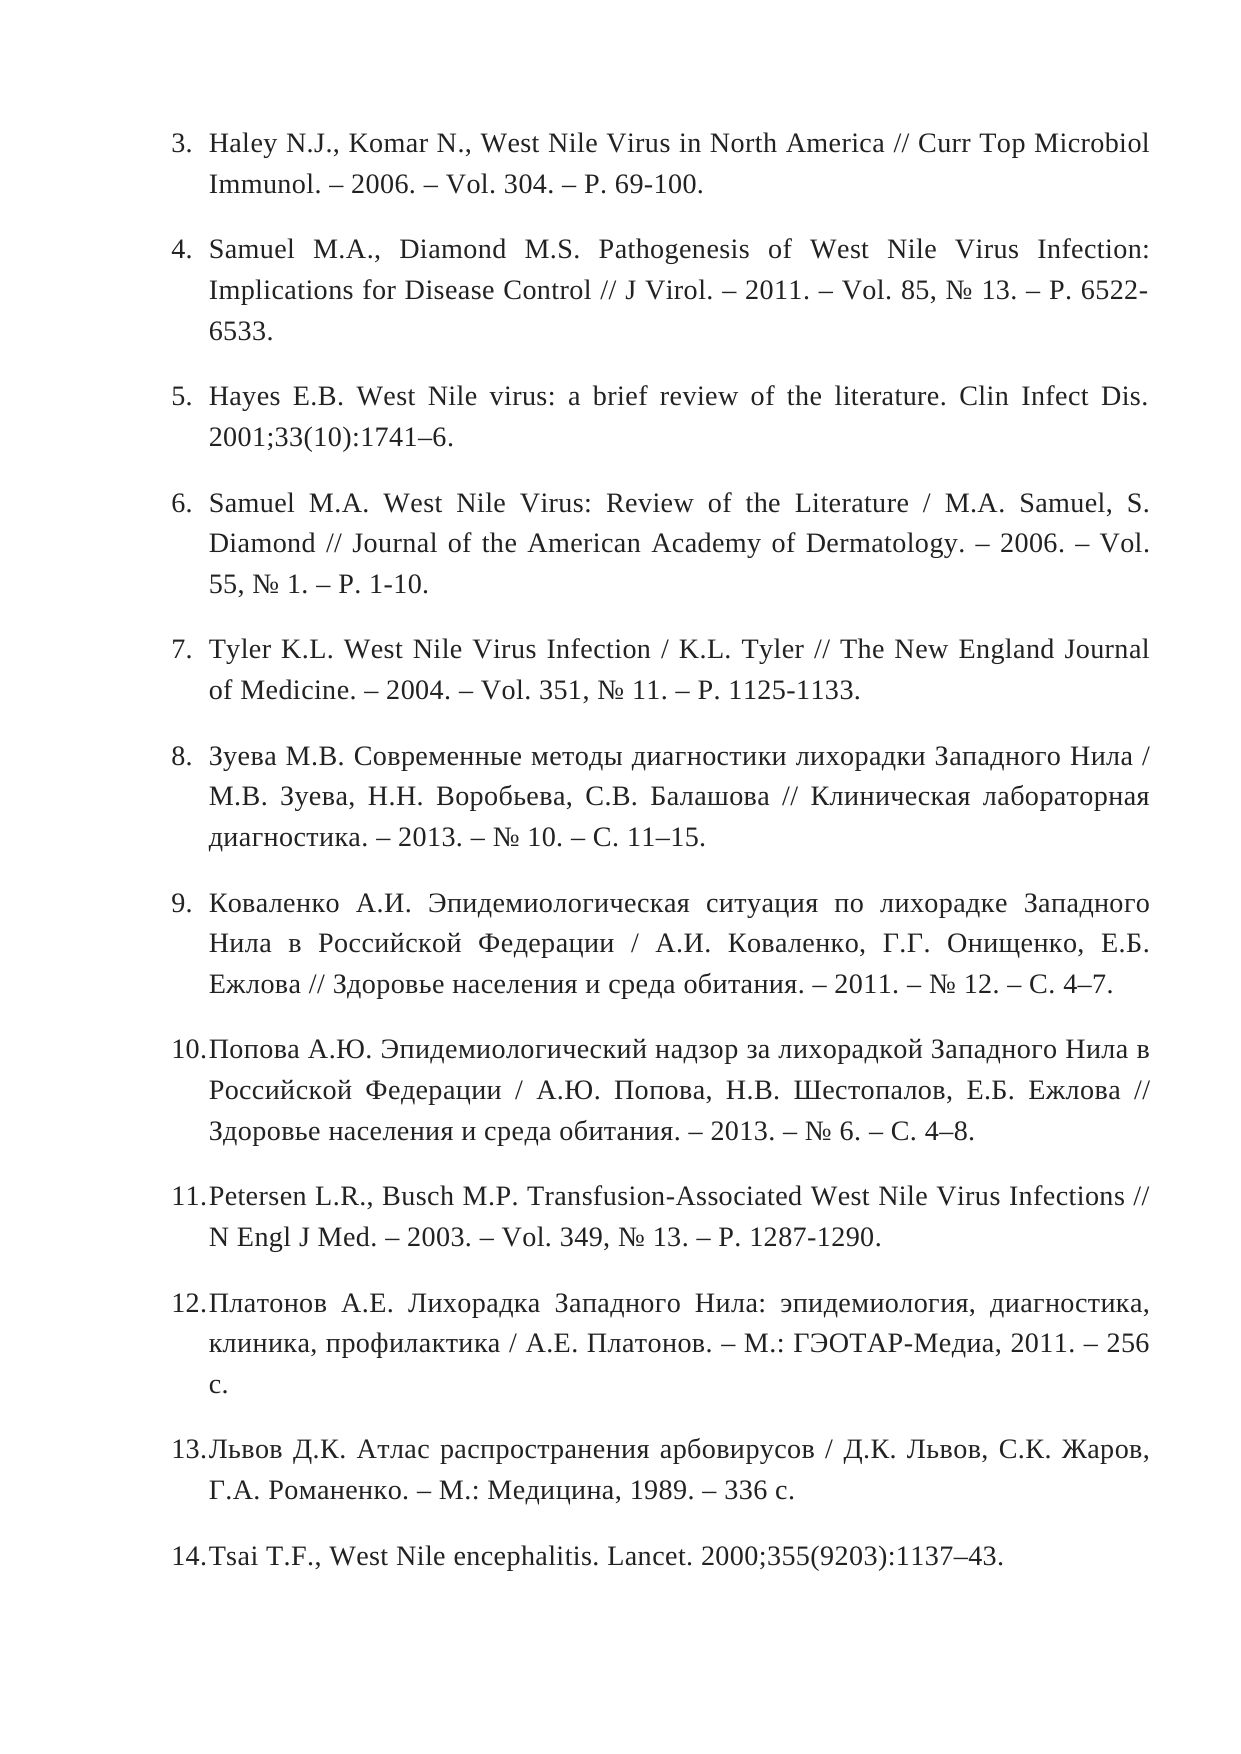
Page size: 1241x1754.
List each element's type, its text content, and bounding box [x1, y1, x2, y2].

list Зуева М.В. Современные методы диагностики лихорадки Западного Нила / М.В. Зуева, Н.Н. Воробьева, С.В. Балашова // Клиническая лабораторная диагностика. – 2013. – № 10. – С. 11–15. [171, 731, 1152, 852]
list Львов Д.К. Атлас распространения арбовирусов / Д.К. Львов, С.К. Жаров, Г.А. Романенко. – М.: Медицина, 1989. – 336 с. [171, 1424, 1152, 1506]
list Haley N.J., Komar N., West Nile Virus in North America // Curr Top Microbiol Immunol. – 2006. – Vol. 304. – P. 69-100. [171, 118, 1152, 199]
list Hayes E.B. West Nile virus: a brief review of the literature. Clin Infect Dis. 2001;33(10):1741–6. [171, 371, 1152, 452]
list Samuel M.A., Diamond M.S. Pathogenesis of West Nile Virus Infection: Implications for Disease Control // J Virol. – 2011. – Vol. 85, № 13. – P. 6522-6533. [171, 224, 1152, 346]
list Коваленко А.И. Эпидемиологическая ситуация по лихорадке Западного Нила в Российской Федерации / А.И. Коваленко, Г.Г. Онищенко, Е.Б. Ежлова // Здоровье населения и среда обитания. – 2011. – № 12. – С. 4–7. [171, 877, 1152, 999]
list Samuel M.A. West Nile Virus: Review of the Literature / M.A. Samuel, S. Diamond // Journal of the American Academy of Dermatology. – 2006. – Vol. 55, № 1. – P. 1-10. [171, 477, 1152, 599]
list Платонов А.Е. Лихорадка Западного Нила: эпидемиология, диагностика, клиника, профилактика / А.Е. Платонов. – М.: ГЭОТАР-Медиа, 2011. – 256 с. [171, 1277, 1152, 1399]
list Tyler K.L. West Nile Virus Infection / K.L. Tyler // The New England Journal of Medicine. – 2004. – Vol. 351, № 11. – P. 1125-1133. [171, 624, 1152, 706]
list Tsai T.F., West Nile encephalitis. Lancet. 2000;355(9203):1137–43. [171, 1531, 1152, 1571]
list Попова А.Ю. Эпидемиологический надзор за лихорадкой Западного Нила в Российской Федерации / А.Ю. Попова, Н.В. Шестопалов, Е.Б. Ежлова // Здоровье населения и среда обитания. – 2013. – № 6. – С. 4–8. [171, 1024, 1152, 1146]
list Petersen L.R., Busch M.P. Transfusion-Associated West Nile Virus Infections // N Engl J Med. – 2003. – Vol. 349, № 13. – P. 1287-1290. [171, 1171, 1152, 1252]
